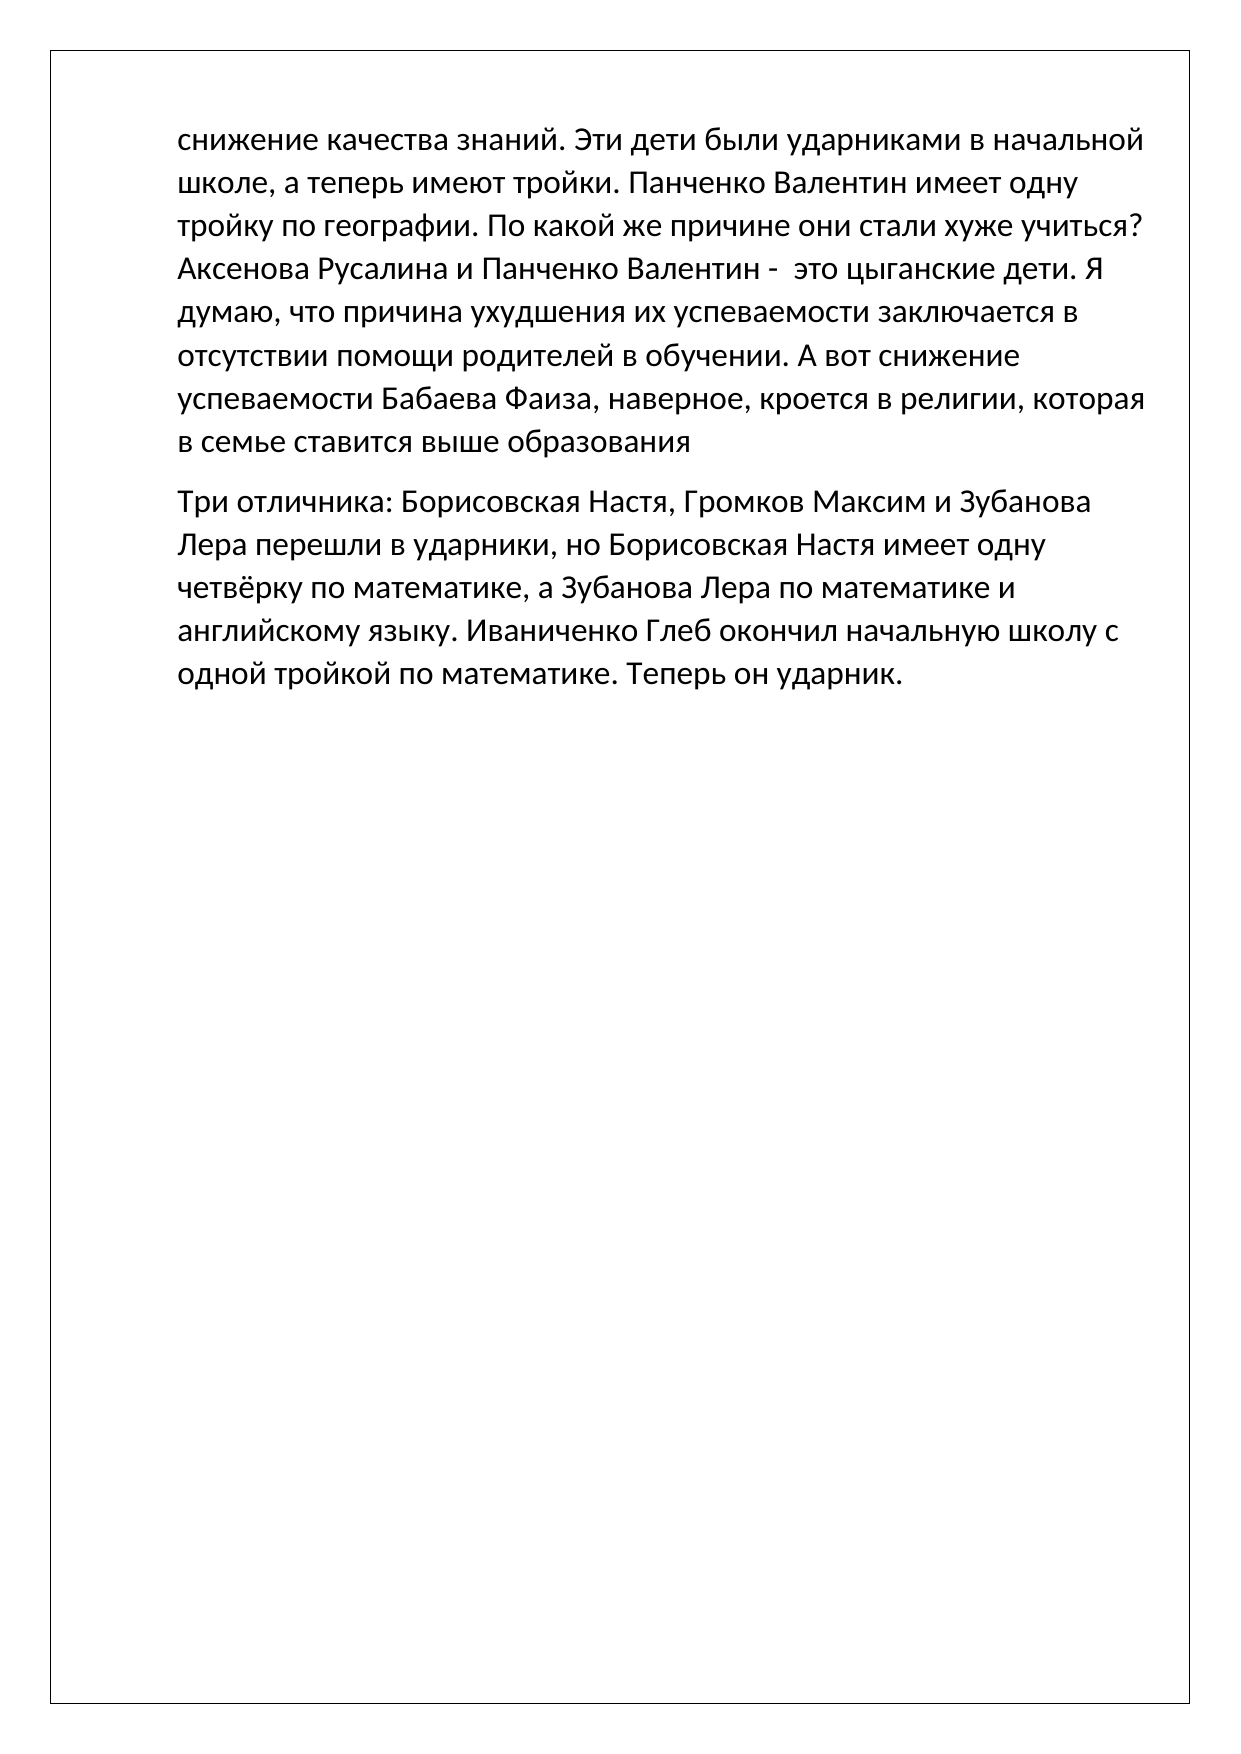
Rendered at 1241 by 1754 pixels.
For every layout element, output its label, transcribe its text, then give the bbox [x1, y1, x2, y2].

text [177, 118, 1152, 461]
text Три отличника: Борисовская Настя, Громков Максим и Зубанова Лера перешли в ударники, но Борисовская Настя имеет одну четвёрку по математике, а Зубанова Лера по математике и английскому языку. Иваниченко Глеб окончил начальную школу с одной тройкой по математике. Теперь он ударник. [177, 480, 1152, 693]
